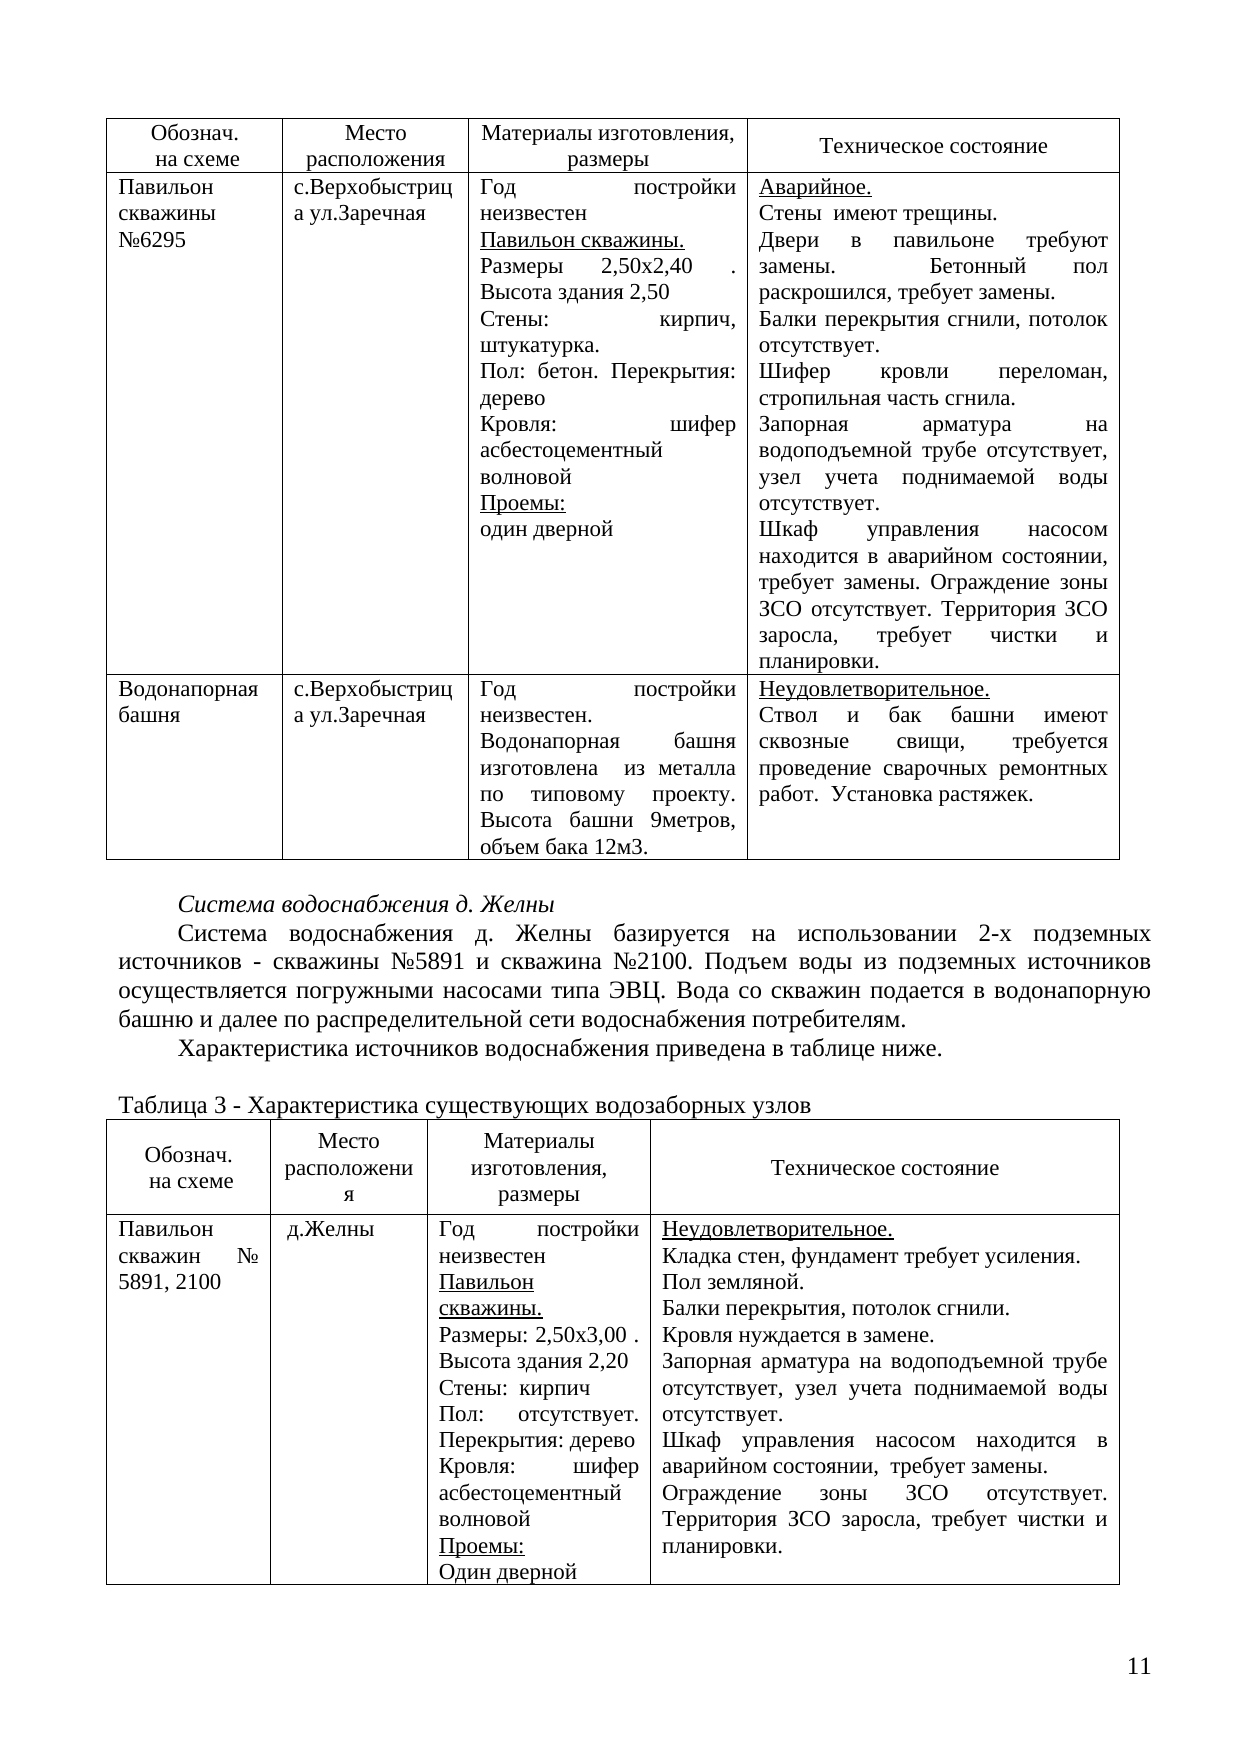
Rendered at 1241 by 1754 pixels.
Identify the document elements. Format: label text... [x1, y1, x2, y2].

table_header Техническое состояние [651, 1120, 1119, 1214]
table_cell Год постройки неизвестен Павильон скважины. Размеры: 2,50х3,00 . Высота здания 2,20 Стены: кирпич Пол: отсутствует. Перекрытия: дерево Кровля: шифер асбестоцементный волновой Проемы: Один дверной [428, 1215, 650, 1584]
table_header Материалы изготовления, размеры [428, 1120, 650, 1214]
table_cell Неудовлетворительное. Кладка стен, фундамент требует усиления. Пол земляной. Балки перекрытия, потолок сгнили. Кровля нуждается в замене. Запорная арматура на водоподъемной трубе отсутствует, узел учета поднимаемой воды отсутствует. Шкаф управления насосом находится в аварийном состоянии, требует замены. Ограждение зоны ЗСО отсутствует. Территория ЗСО заросла, требует чистки и планировки. [651, 1215, 1119, 1584]
table_header Обознач. на схеме [107, 119, 282, 172]
table_header Место расположения [283, 119, 468, 172]
table_header Обознач. на схеме [107, 1120, 270, 1214]
table_header Место расположения [271, 1120, 427, 1214]
text Система водоснабжения д. Желны базируется на использовании 2-х подземных источников - скважины №5891 и скважина №2100. Подъем воды из подземных источников осуществляется погружными насосами типа ЭВЦ. Вода со скважин подается в водонапорную башню и далее по распределительной сети водоснабжения потребителям. [118, 918, 1152, 1033]
table_cell Год постройки неизвестен Павильон скважины. Размеры 2,50х2,40 . Высота здания 2,50 Стены: кирпич, штукатурка. Пол: бетон. Перекрытия: дерево Кровля: шифер асбестоцементный волновой Проемы: один дверной [469, 173, 747, 674]
table_cell Водонапорная башня [107, 675, 282, 859]
table_cell с.Верхобыстрица ул.Заречная [283, 675, 468, 859]
table_cell д.Желны [271, 1215, 427, 1584]
table_cell Павильон скважины №6295 [107, 173, 282, 674]
table_header Материалы изготовления, размеры [469, 119, 747, 172]
text Характеристика источников водоснабжения приведена в таблице ниже. [118, 1033, 1152, 1061]
table_cell Аварийное. Стены имеют трещины. Двери в павильоне требуют замены. Бетонный пол раскрошился, требует замены. Балки перекрытия сгнили, потолок отсутствует. Шифер кровли переломан, стропильная часть сгнила. Запорная арматура на водоподъемной трубе отсутствует, узел учета поднимаемой воды отсутствует. Шкаф управления насосом находится в аварийном состоянии, требует замены. Ограждение зоны ЗСО отсутствует. Территория ЗСО заросла, требует чистки и планировки. [748, 173, 1119, 674]
table_cell Год постройки неизвестен. Водонапорная башня изготовлена из металла по типовому проекту. Высота башни 9метров, объем бака 12м3. [469, 675, 747, 859]
table_cell Павильон скважин № 5891, 2100 [107, 1215, 270, 1584]
table_header Техническое состояние [748, 119, 1119, 172]
table_cell Неудовлетворительное. Ствол и бак башни имеют сквозные свищи, требуется проведение сварочных ремонтных работ. Установка растяжек. [748, 675, 1119, 859]
text Система водоснабжения д. Желны [118, 889, 1152, 918]
table_cell с.Верхобыстрица ул.Заречная [283, 173, 468, 674]
